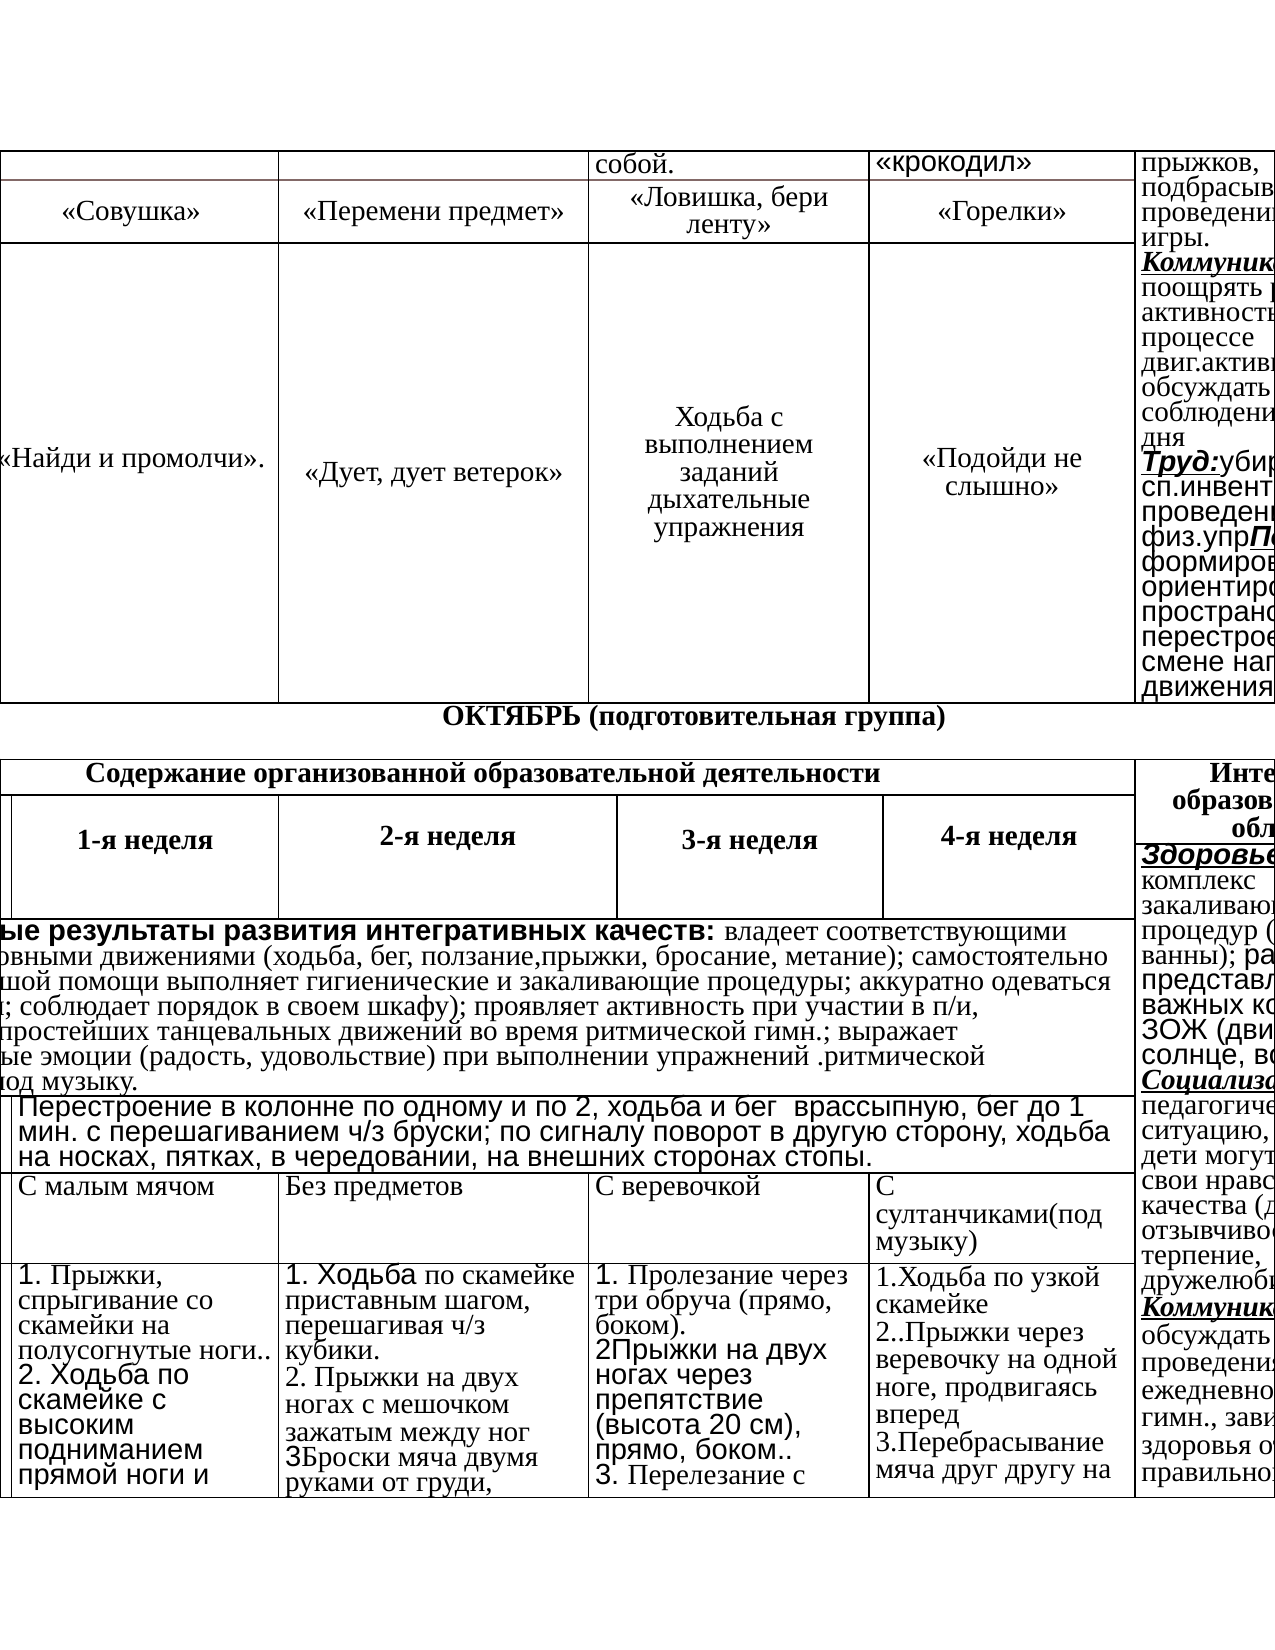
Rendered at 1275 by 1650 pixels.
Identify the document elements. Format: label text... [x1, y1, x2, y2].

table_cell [12, 1264, 278, 1497]
table_cell «Найди и промолчи». [1, 244, 278, 702]
table_cell С веревочкой [589, 1174, 868, 1262]
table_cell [870, 1264, 1134, 1497]
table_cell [870, 152, 1134, 179]
table_cell «Горелки» [870, 181, 1134, 242]
table_cell 1-я неделя [12, 796, 278, 918]
table_cell Здоровье:; проводить комплекс закаливающих процедур (ножные ванны); расширять представление о важных компонентах ЗОЖ (движение, солнце, воздух). Социализация:создать педагогическую ситуацию, при которой дети могут проявить свои нравственные качества (доброту, отзывчивость, терпение, дружелюбие). Коммуникация обсуждать пользу проведения ежедневной утренней гимн., зависимость здоровья от правильного питания Труд: учить следить за чистотой спортивного инвентаря Познание:развивать восприятие предметов по форме, цвету, величине, расположению в пространстве во время ходьбы с перешагиванием ч/з кубики, мячи. Музыка:продолжатьвводить элементы ритмической гимнастики; проводить игры и упражнения под музыку [1136, 845, 1274, 1497]
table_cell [1, 1264, 11, 1497]
table_cell «Подойди не слышно» [870, 244, 1134, 702]
table_cell «Совушка» [1, 181, 278, 242]
table_cell С султанчиками(под музыку) [870, 1174, 1134, 1262]
table_cell Планируемые результаты развития интегративных качеств: владеет соответствующими возрасту основными движениями (ходьба, бег, ползание,прыжки, бросание, метание); самостоятельно и при небольшой помощи выполняет гигиенические и закаливающие процедуры; аккуратно одеваться и раздеваться; соблюдает порядок в своем шкафу); проявляет активность при участии в п/и, выполнении простейших танцевальных движений во время ритмической гимн.; выражает положительные эмоции (радость, удовольствие) при выполнении упражнений .ритмической гимнастики под музыку. [1, 920, 1134, 1095]
table_header Интеграция образовательных областей [1136, 760, 1274, 843]
table_cell Ходьба с выполнением заданий дыхательные упражнения [589, 244, 868, 702]
table_cell С малым мячом [12, 1174, 278, 1262]
table_cell «Дует, дует ветерок» [279, 244, 588, 702]
table_cell «Перемени предмет» [279, 181, 588, 242]
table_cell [279, 152, 588, 179]
table_cell 2-я неделя [279, 796, 616, 918]
text ОКТЯБРЬ (подготовительная группа) [262, 704, 1125, 731]
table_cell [589, 1264, 868, 1497]
table_cell Перестроение в колонне по одному и по 2, ходьба и бег врассыпную, бег до 1 мин. с перешагиванием ч/з бруски; по сигналу поворот в другую сторону, ходьба на носках, пятках, в чередовании, на внешних сторонах стопы. [12, 1097, 1134, 1172]
table_cell «Ловишка, бери ленту» [589, 181, 868, 242]
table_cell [279, 1264, 588, 1497]
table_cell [589, 152, 868, 179]
table_cell Без предметов [279, 1174, 588, 1262]
table_cell 3-я неделя [618, 796, 882, 918]
table_cell 4-я неделя [884, 796, 1134, 918]
table_header Содержание организованной образовательной деятельности [1, 760, 1134, 794]
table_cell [1, 152, 278, 179]
